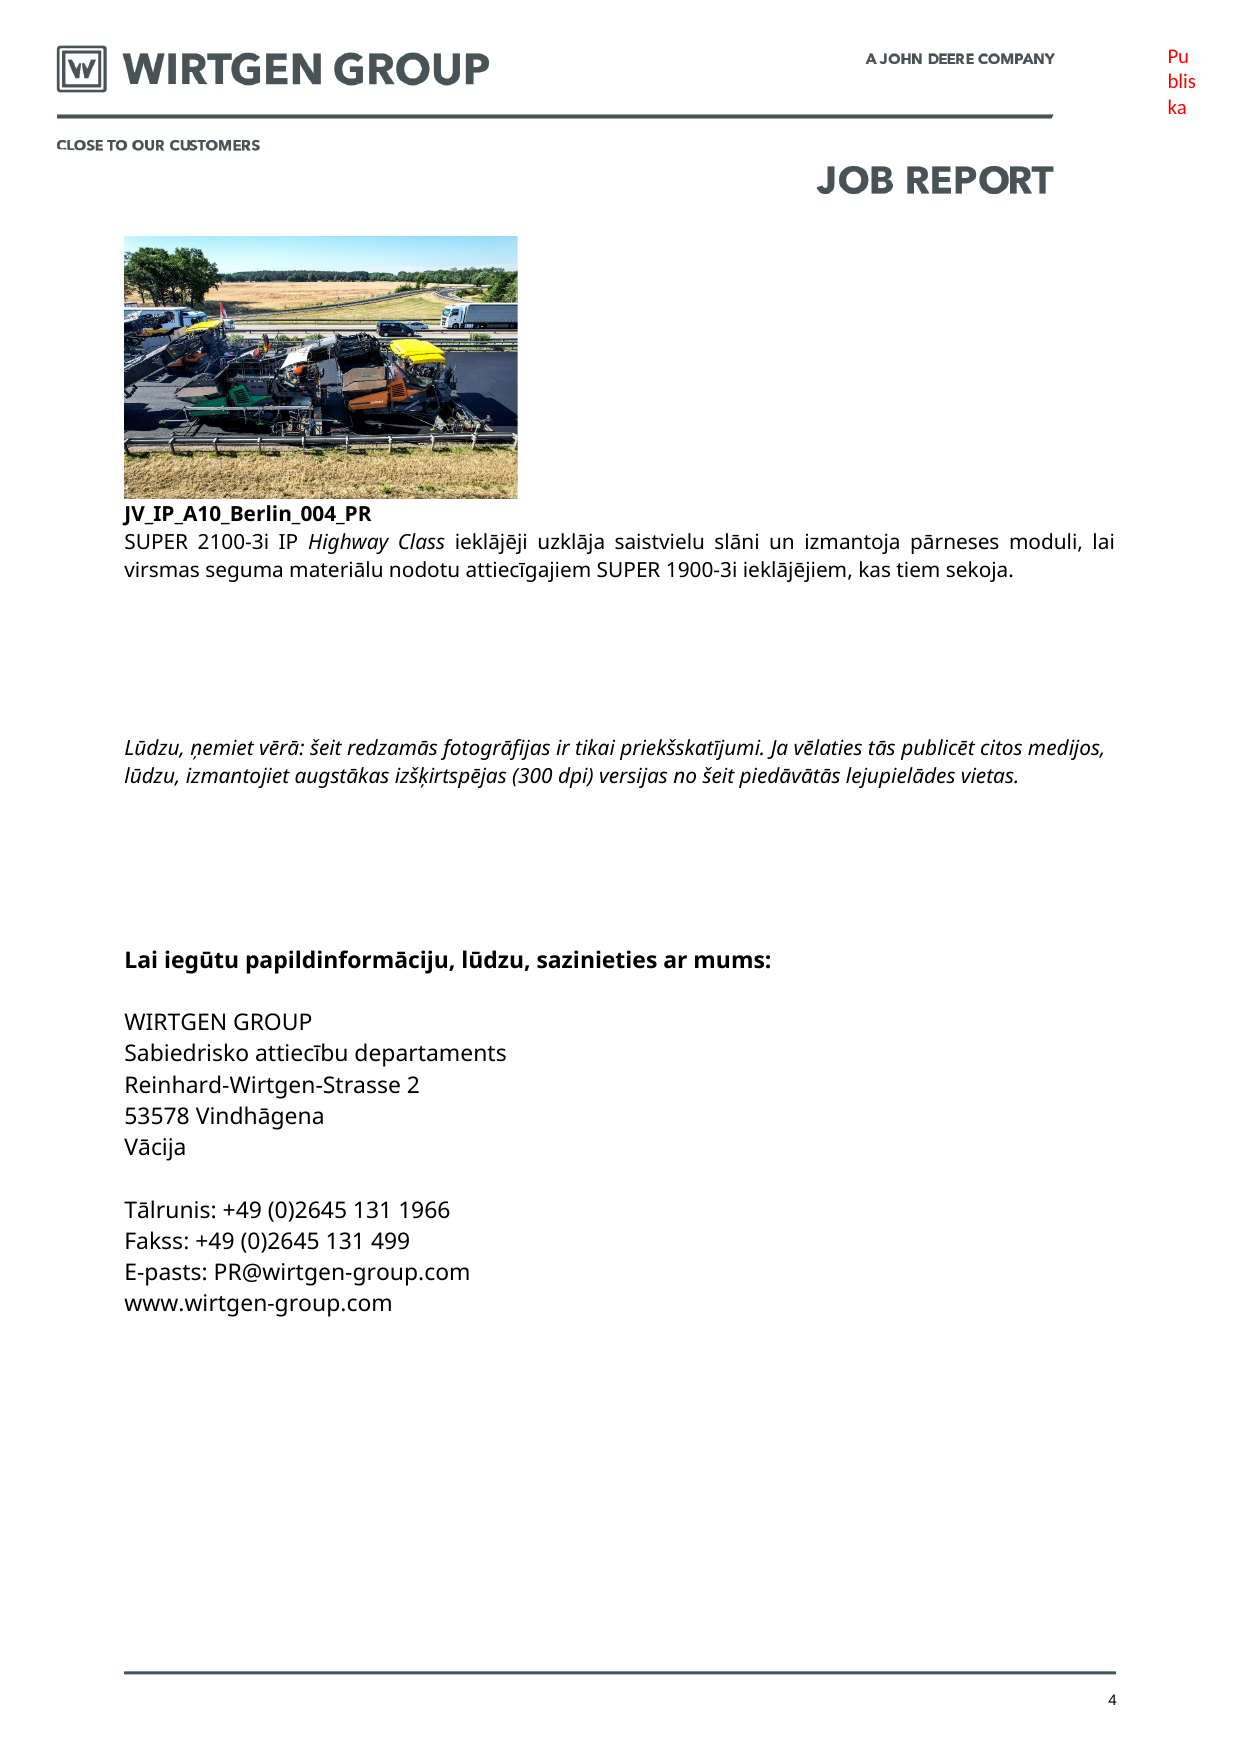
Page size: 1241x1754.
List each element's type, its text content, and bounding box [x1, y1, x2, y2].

text 53578 Vindhāgena [124, 1100, 1116, 1131]
text Vācija [124, 1131, 1116, 1162]
text Tālrunis: +49 (0)2645 131 1966 [124, 1194, 1116, 1225]
text JV_IP_A10_Berlin_004_PR [124, 499, 1116, 527]
picture [53, 45, 1062, 196]
text Lūdzu, ņemiet vērā: šeit redzamās fotogrāfijas ir tikai priekšskatījumi. Ja vēlaties tās publicēt citos medijos, lūdzu, izmantojiet augstākas izšķirtspējas (300 dpi) versijas no šeit piedāvātās lejupielādes vietas. [124, 733, 1116, 789]
picture [124, 236, 518, 499]
text SUPER 2100-3i IP Highway Class ieklājēji uzklāja saistvielu slāni un izmantoja pārneses moduli, lai virsmas seguma materiālu nodotu attiecīgajiem SUPER 1900-3i ieklājējiem, kas tiem sekoja. [124, 527, 1116, 584]
text E-pasts: PR@wirtgen-group.comPR@wirtgen-group.com [124, 1256, 1116, 1287]
text Sabiedrisko attiecību departaments [124, 1037, 1116, 1069]
text Fakss: +49 (0)2645 131 499 [124, 1225, 1116, 1256]
text Lai iegūtu papildinformāciju, lūdzu, sazinieties ar mums: [124, 944, 1116, 975]
text www.wirtgen-group.com [124, 1287, 1116, 1319]
text Reinhard-Wirtgen-Strasse 2 [124, 1069, 1116, 1100]
text WIRTGEN GROUP [124, 1006, 1116, 1037]
